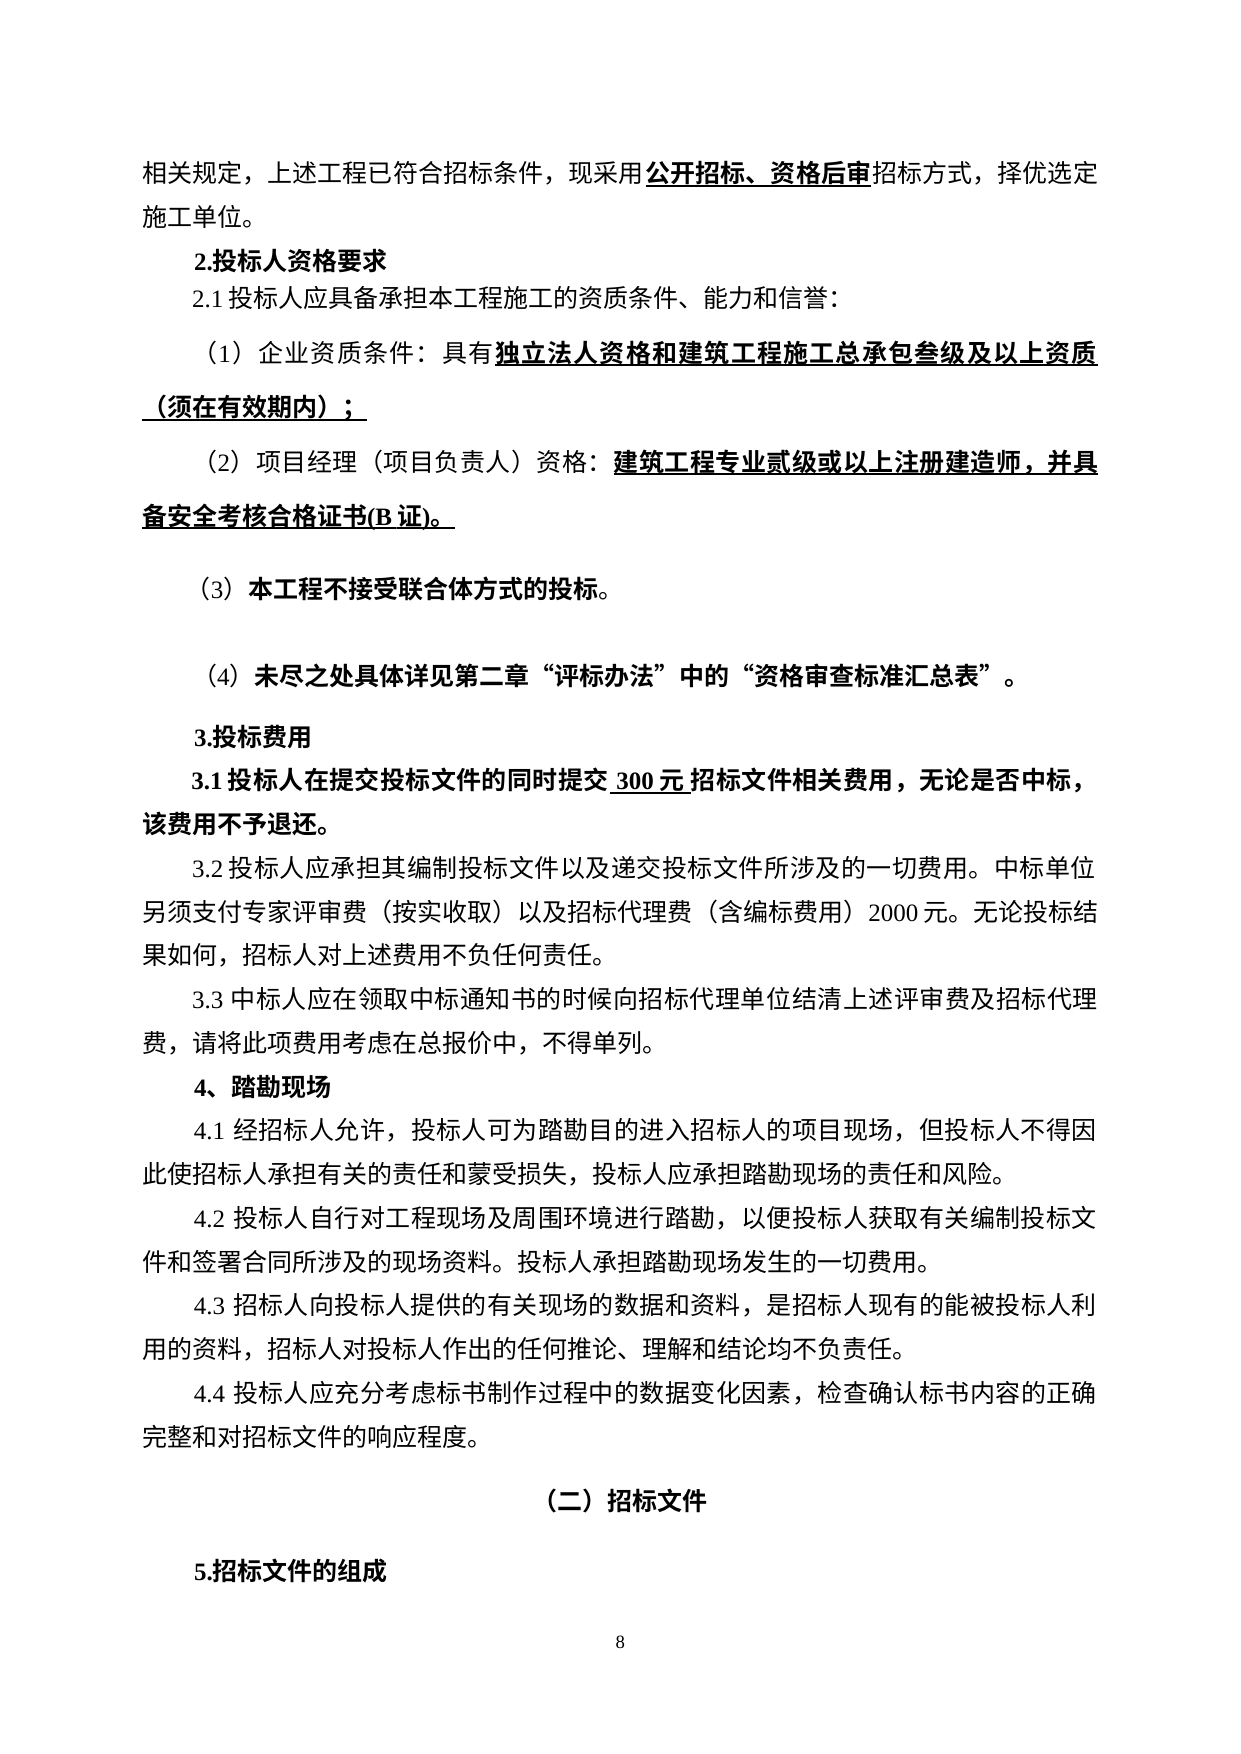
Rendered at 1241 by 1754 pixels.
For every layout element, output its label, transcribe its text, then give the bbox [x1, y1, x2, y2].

text 3.3 中标人应在领取中标通知书的时候向招标代理单位结清上述评审费及招标代理费，请将此项费用考虑在总报价中，不得单列。 [142, 973, 1098, 1061]
text 5.招标文件的组成 [194, 1545, 1098, 1589]
list 投标人自行对工程现场及周围环境进行踏勘，以便投标人获取有关编制投标文件和签署合同所涉及的现场资料。投标人承担踏勘现场发生的一切费用。 [142, 1192, 1098, 1280]
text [142, 148, 1098, 235]
text 2.投标人资格要求 [194, 235, 1098, 279]
list 招标人向投标人提供的有关现场的数据和资料，是招标人现有的能被投标人利用的资料，招标人对投标人作出的任何推论、理解和结论均不负责任。 [142, 1280, 1098, 1367]
text （1）企业资质条件：具有独立法人资格和建筑工程施工总承包叁级及以上资质（须在有效期内）； [142, 333, 1098, 424]
text （2）项目经理（项目负责人）资格：建筑工程专业贰级或以上注册建造师，并具备安全考核合格证书(B证)。 [142, 442, 1098, 533]
text （3）本工程不接受联合体方式的投标。 [142, 551, 1052, 606]
subtitle （二）招标文件 [142, 1482, 1098, 1518]
text 3.1投标人在提交投标文件的同时提交 300元 招标文件相关费用，无论是否中标，该费用不予退还。 [142, 755, 1098, 842]
text 3.2投标人应承担其编制投标文件以及递交投标文件所涉及的一切费用。中标单位另须支付专家评审费（按实收取）以及招标代理费（含编标费用）2000元。无论投标结果如何，招标人对上述费用不负任何责任。 [142, 842, 1098, 973]
text 3.投标费用 [194, 711, 1098, 755]
text 4、踏勘现场 [194, 1061, 1098, 1105]
text 2.1投标人应具备承担本工程施工的资质条件、能力和信誉： [142, 279, 1098, 315]
list 投标人应充分考虑标书制作过程中的数据变化因素，检查确认标书内容的正确完整和对招标文件的响应程度。 [142, 1367, 1098, 1455]
list 经招标人允许，投标人可为踏勘目的进入招标人的项目现场，但投标人不得因此使招标人承担有关的责任和蒙受损失，投标人应承担踏勘现场的责任和风险。 [142, 1105, 1098, 1192]
text （4）未尽之处具体详见第二章“评标办法”中的“资格审查标准汇总表”。 [142, 657, 1098, 693]
